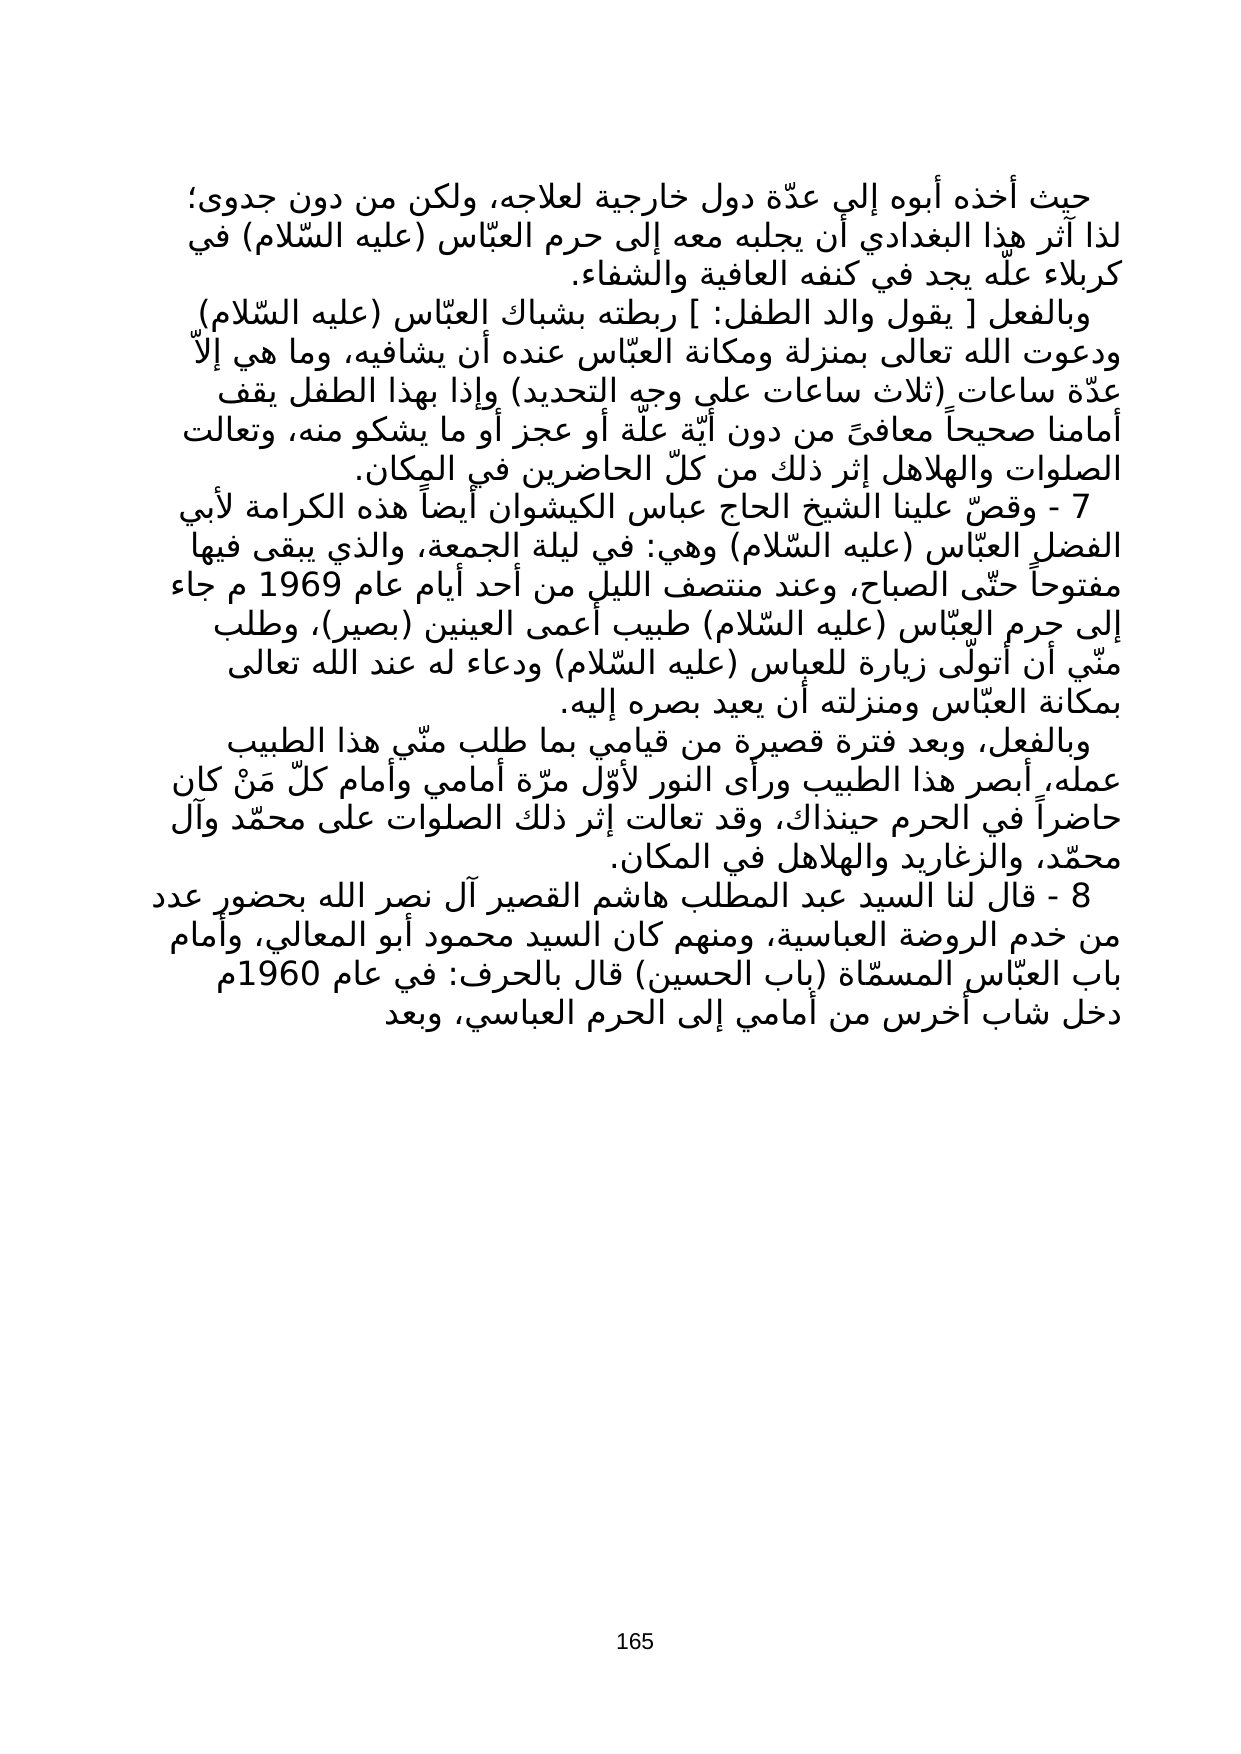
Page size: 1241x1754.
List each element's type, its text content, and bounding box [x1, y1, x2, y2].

text حيث أخذه أبوه إلى عدّة دول خارجية لعلاجه، ولكن من دون جدوى؛ لذا آثر هذا البغدادي أن يجلبه معه إلى حرم العبّاس (عليه السّلام) في كربلاء علّه يجد في كنفه العافية والشفاء. [148, 177, 1122, 294]
text 7 - وقصّ علينا الشيخ الحاج عباس الكيشوان أيضاً هذه الكرامة لأبي الفضل العبّاس (عليه السّلام) وهي: في ليلة الجمعة، والذي يبقى فيها مفتوحاً حتّى الصباح، وعند منتصف الليل من أحد أيام عام 1969 م جاء إلى حرم العبّاس (عليه السّلام) طبيب أعمى العينين (بصير)، وطلب منّي أن أتولّى زيارة للعباس (عليه السّلام) ودعاء له عند الله تعالى بمكانة العبّاس ومنزلته أن يعيد بصره إليه. [148, 488, 1122, 721]
text وبالفعل، وبعد فترة قصيرة من قيامي بما طلب منّي هذا الطبيب عمله، أبصر هذا الطبيب ورأى النور لأوّل مرّة أمامي وأمام كلّ مَنْ كان حاضراً في الحرم حينذاك، وقد تعالت إثر ذلك الصلوات على محمّد وآل محمّد، والزغاريد والهلاهل في المكان. [148, 721, 1122, 877]
text 8 - قال لنا السيد عبد المطلب هاشم القصير آل نصر الله بحضور عدد من خدم الروضة العباسية، ومنهم كان السيد محمود أبو المعالي، وأمام باب العبّاس المسمّاة (باب الحسين) قال بالحرف: في عام 1960م دخل شاب أخرس من أمامي إلى الحرم العباسي، وبعد [148, 877, 1122, 1032]
text وبالفعل [ يقول والد الطفل: ] ربطته بشباك العبّاس (عليه السّلام) ودعوت الله تعالى بمنزلة ومكانة العبّاس عنده أن يشافيه، وما هي إلاّ عدّة ساعات (ثلاث ساعات على وجه التحديد) وإذا بهذا الطفل يقف أمامنا صحيحاً معافىً من دون أيّة علّة أو عجز أو ما يشكو منه، وتعالت الصلوات والهلاهل إثر ذلك من كلّ الحاضرين في المكان. [148, 294, 1122, 488]
